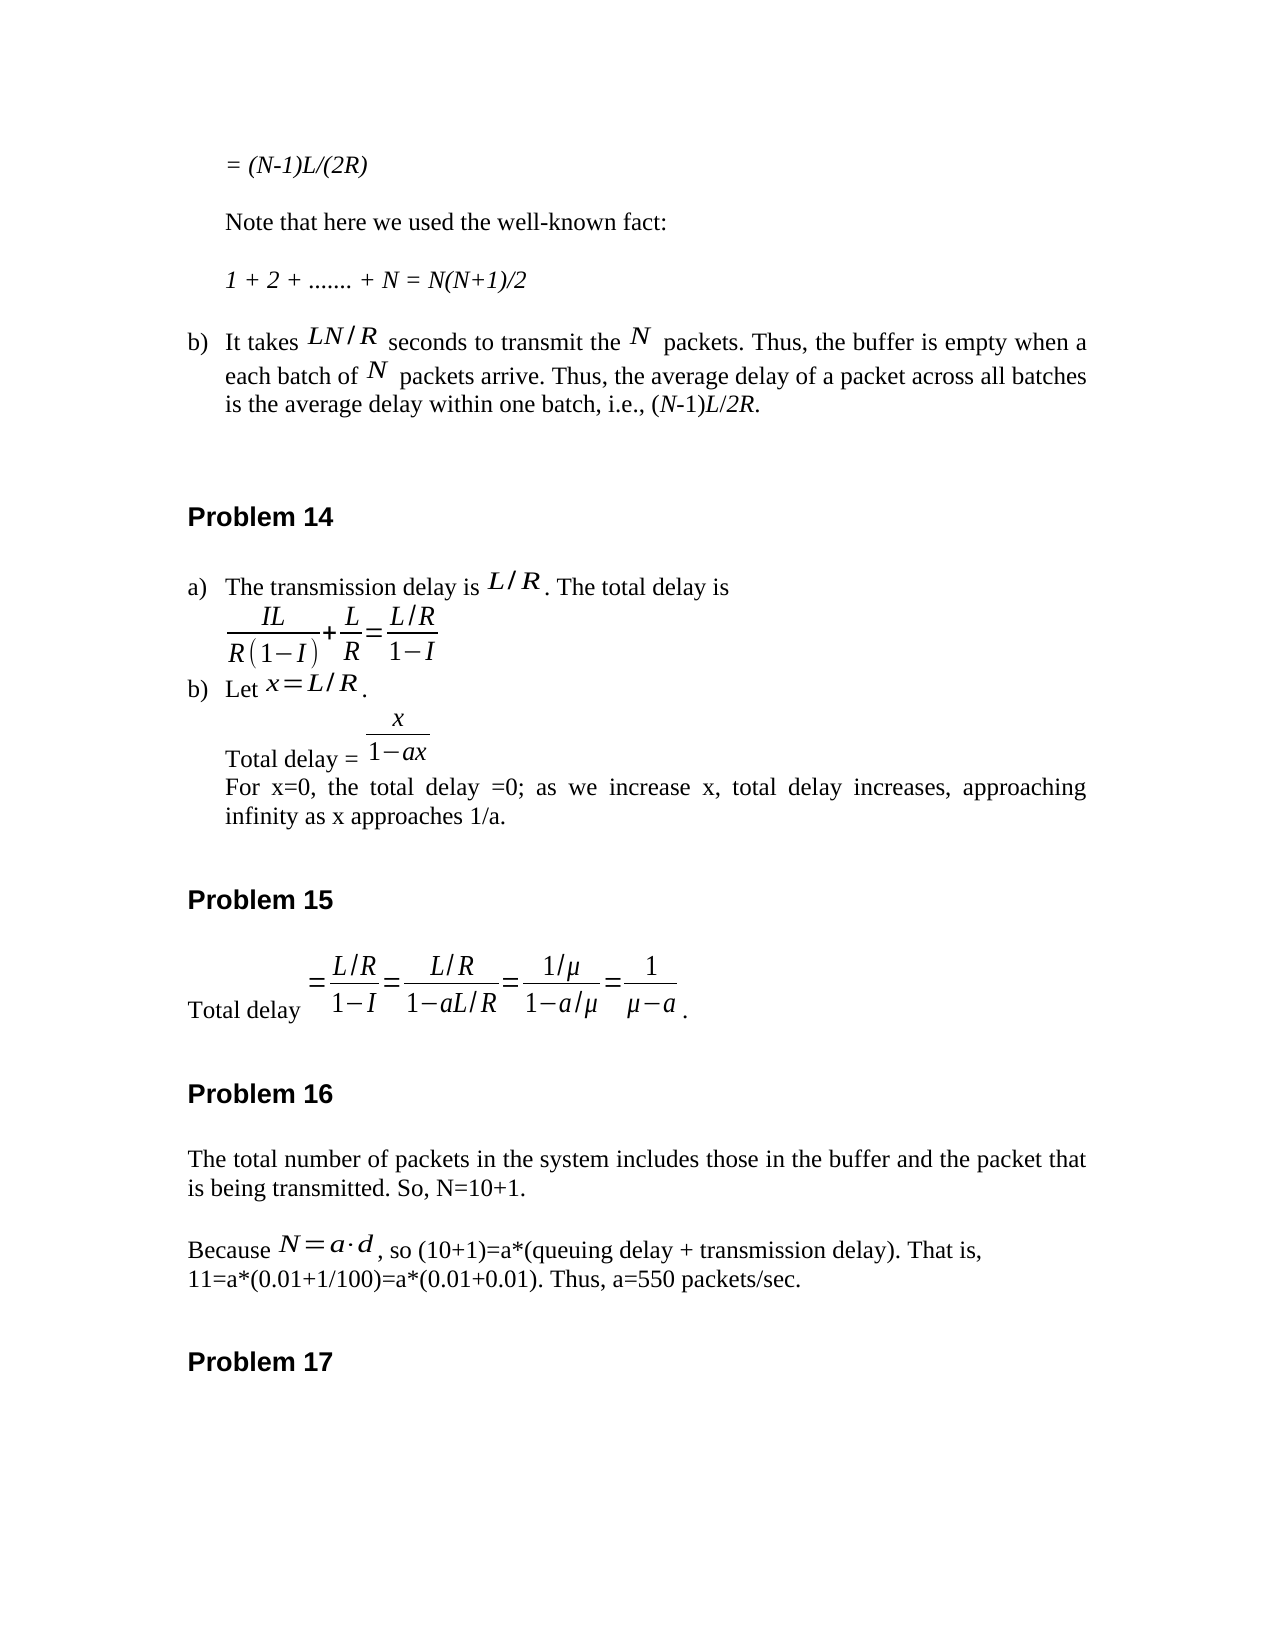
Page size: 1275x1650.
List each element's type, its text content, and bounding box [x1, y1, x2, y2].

subtitle Problem 17 [187, 1346, 1087, 1378]
subtitle For x=0, the total delay =0; as we increase x, total delay increases, approaching infinity as x approaches 1/a. [225, 772, 1087, 830]
subtitle 11=a*(0.01+1/100)=a*(0.01+0.01). Thus, a=550 packets/sec. [187, 1264, 1087, 1293]
text 1 + 2 + ....... + N = N(N+1)/2 [187, 265, 1087, 294]
subtitle Because , so (10+1)=a*(queuing delay + transmission delay). That is, [187, 1230, 1087, 1264]
subtitle The transmission delay is . The total delay is [187, 567, 1087, 601]
subtitle Total delay . [187, 950, 1087, 1024]
text = (N-1)L/(2R) [187, 150, 1087, 179]
subtitle The total number of packets in the system includes those in the buffer and the packet that is being transmitted. So, N=10+1. [187, 1144, 1087, 1202]
text Note that here we used the well-known fact: [187, 207, 1087, 236]
subtitle Total delay = [187, 703, 1087, 772]
subtitle Problem 15 [187, 884, 1087, 915]
subtitle Let . [187, 669, 1087, 703]
subtitle It takes seconds to transmit the packets. Thus, the buffer is empty when a each batch of packets arrive. Thus, the average delay of a packet across all batches is the average delay within one batch, i.e., (N-1)L/2R. [187, 322, 1087, 418]
subtitle Problem 14 [187, 501, 1087, 532]
subtitle Problem 16 [187, 1078, 1087, 1109]
